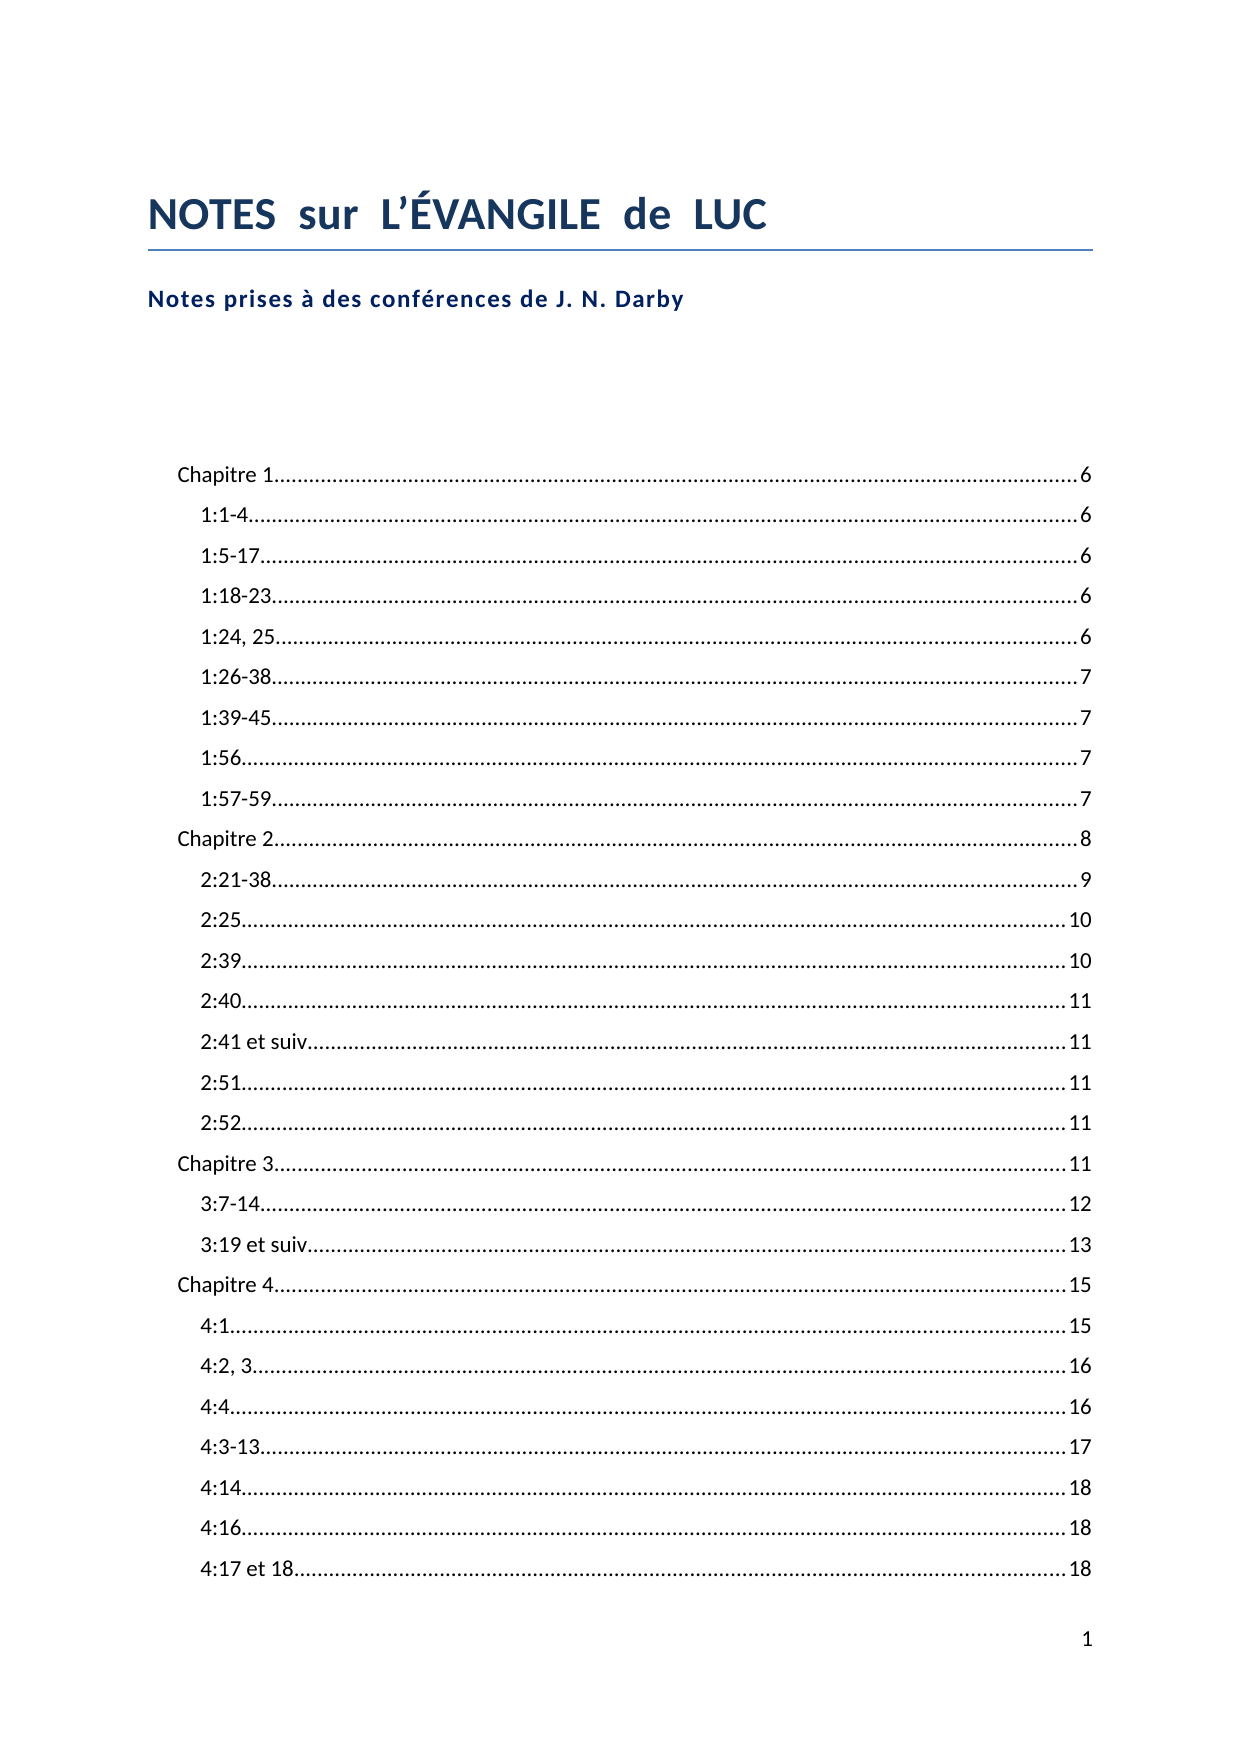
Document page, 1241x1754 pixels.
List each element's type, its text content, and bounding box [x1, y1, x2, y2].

text 1:39-45 7 [171, 703, 1093, 731]
subtitle Notes prises à des conférences de J. N. Darby [148, 283, 1093, 313]
text 1:18-23 6 [171, 581, 1093, 609]
text 1:26-38 7 [171, 662, 1093, 690]
text 1:56 7 [171, 743, 1093, 771]
text 4:3-13 17 [171, 1432, 1093, 1460]
text 2:39 10 [171, 946, 1093, 974]
text 4:14 18 [171, 1473, 1093, 1501]
text 1:1-4 6 [171, 500, 1093, 528]
text 2:40 11 [171, 987, 1093, 1014]
title NOTES sur L’ÉVANGILE de LUC [148, 185, 1093, 249]
text Chapitre 2 8 [148, 824, 1093, 852]
text 2:51 11 [171, 1068, 1093, 1096]
text 4:1 15 [171, 1311, 1093, 1339]
text 4:2, 3 16 [171, 1351, 1093, 1379]
text 1:24, 25 6 [171, 622, 1093, 650]
text Chapitre 4 15 [148, 1270, 1093, 1298]
text 3:7-14 12 [171, 1189, 1093, 1217]
text 2:25 10 [171, 906, 1093, 933]
text 2:21-38 9 [171, 865, 1093, 893]
text 4:4 16 [171, 1392, 1093, 1420]
text Chapitre 3 11 [148, 1149, 1093, 1177]
text 2:41 et suiv. 11 [171, 1027, 1093, 1055]
text 4:17 et 18 18 [171, 1554, 1093, 1582]
text 1:57-59 7 [171, 784, 1093, 812]
text Chapitre 1 6 [148, 460, 1093, 488]
text 4:16 18 [171, 1513, 1093, 1541]
text 3:19 et suiv. 13 [171, 1230, 1093, 1258]
text 1:5-17 6 [171, 541, 1093, 569]
text 2:52 11 [171, 1108, 1093, 1136]
